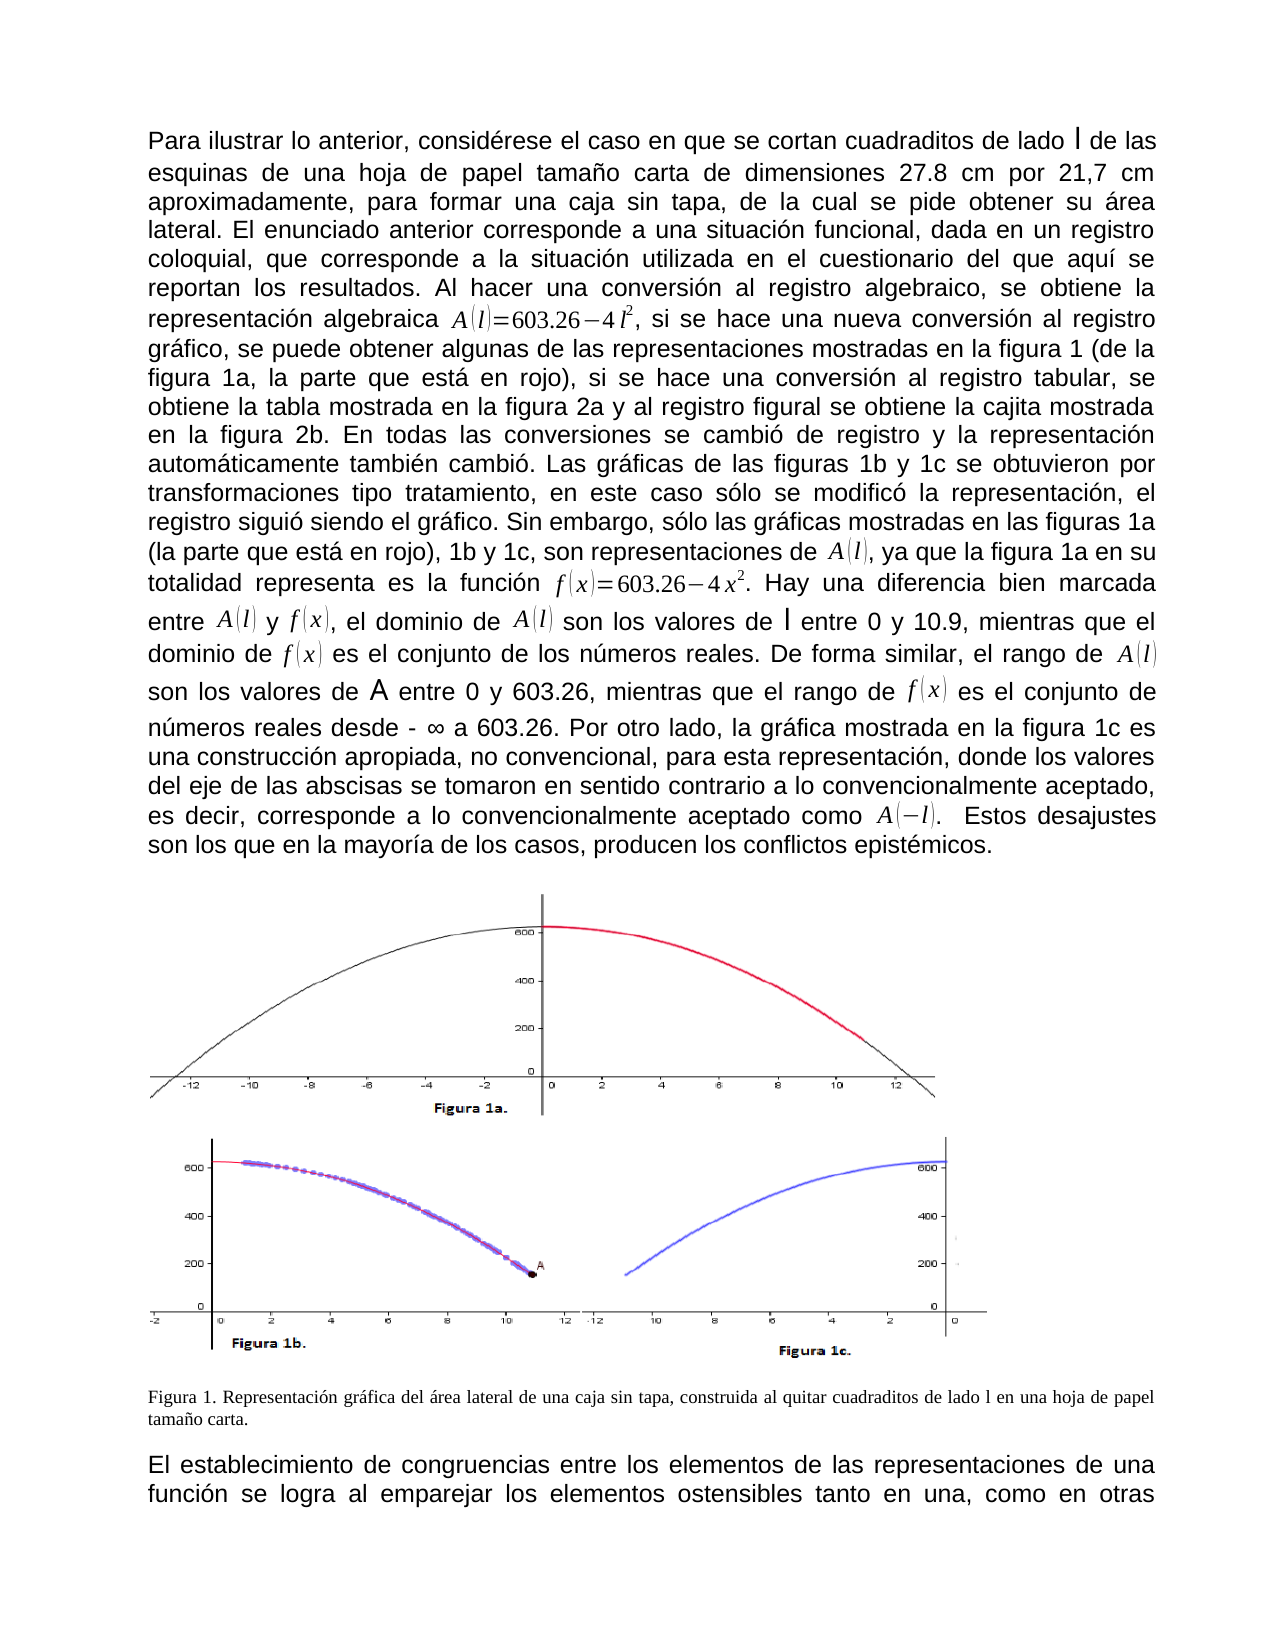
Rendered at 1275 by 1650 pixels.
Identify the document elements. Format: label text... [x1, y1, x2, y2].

text Figura 1. Representación gráfica del área lateral de una caja sin tapa, construida al quitar cuadraditos de lado l en una hoja de papel tamaño carta. [148, 1386, 1157, 1429]
picture [147, 887, 992, 1366]
text Para ilustrar lo anterior, considérese el caso en que se cortan cuadraditos de lado l de las esquinas de una hoja de papel tamaño carta de dimensiones 27.8 cm por 21,7 cm aproximadamente, para formar una caja sin tapa, de la cual se pide obtener su área lateral. El enunciado anterior corresponde a una situación funcional, dada en un registro coloquial, que corresponde a la situación utilizada en el cuestionario del que aquí se reportan los resultados. Al hacer una conversión al registro algebraico, se obtiene la representación algebraica , si se hace una nueva conversión al registro gráfico, se puede obtener algunas de las representaciones mostradas en la figura 1 (de la figura 1a, la parte que está en rojo), si se hace una conversión al registro tabular, se obtiene la tabla mostrada en la figura 2a y al registro figural se obtiene la cajita mostrada en la figura 2b. En todas las conversiones se cambió de registro y la representación automáticamente también cambió. Las gráficas de las figuras 1b y 1c se obtuvieron por transformaciones tipo tratamiento, en este caso sólo se modificó la representación, el registro siguió siendo el gráfico. Sin embargo, sólo las gráficas mostradas en las figuras 1a (la parte que está en rojo), 1b y 1c, son representaciones de , ya que la figura 1a en su totalidad representa es la función . Hay una diferencia bien marcada entre y , el dominio de son los valores de l entre 0 y 10.9, mientras que el dominio de es el conjunto de los números reales. De forma similar, el rango de son los valores de A entre 0 y 603.26, mientras que el rango de es el conjunto de números reales desde - ∞ a 603.26. Por otro lado, la gráfica mostrada en la figura 1c es una construcción apropiada, no convencional, para esta representación, donde los valores del eje de las abscisas se tomaron en sentido contrario a lo convencionalmente aceptado, es decir, corresponde a lo convencionalmente aceptado como . Estos desajustes son los que en la mayoría de los casos, producen los conflictos epistémicos. [148, 118, 1157, 859]
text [148, 1450, 1157, 1508]
